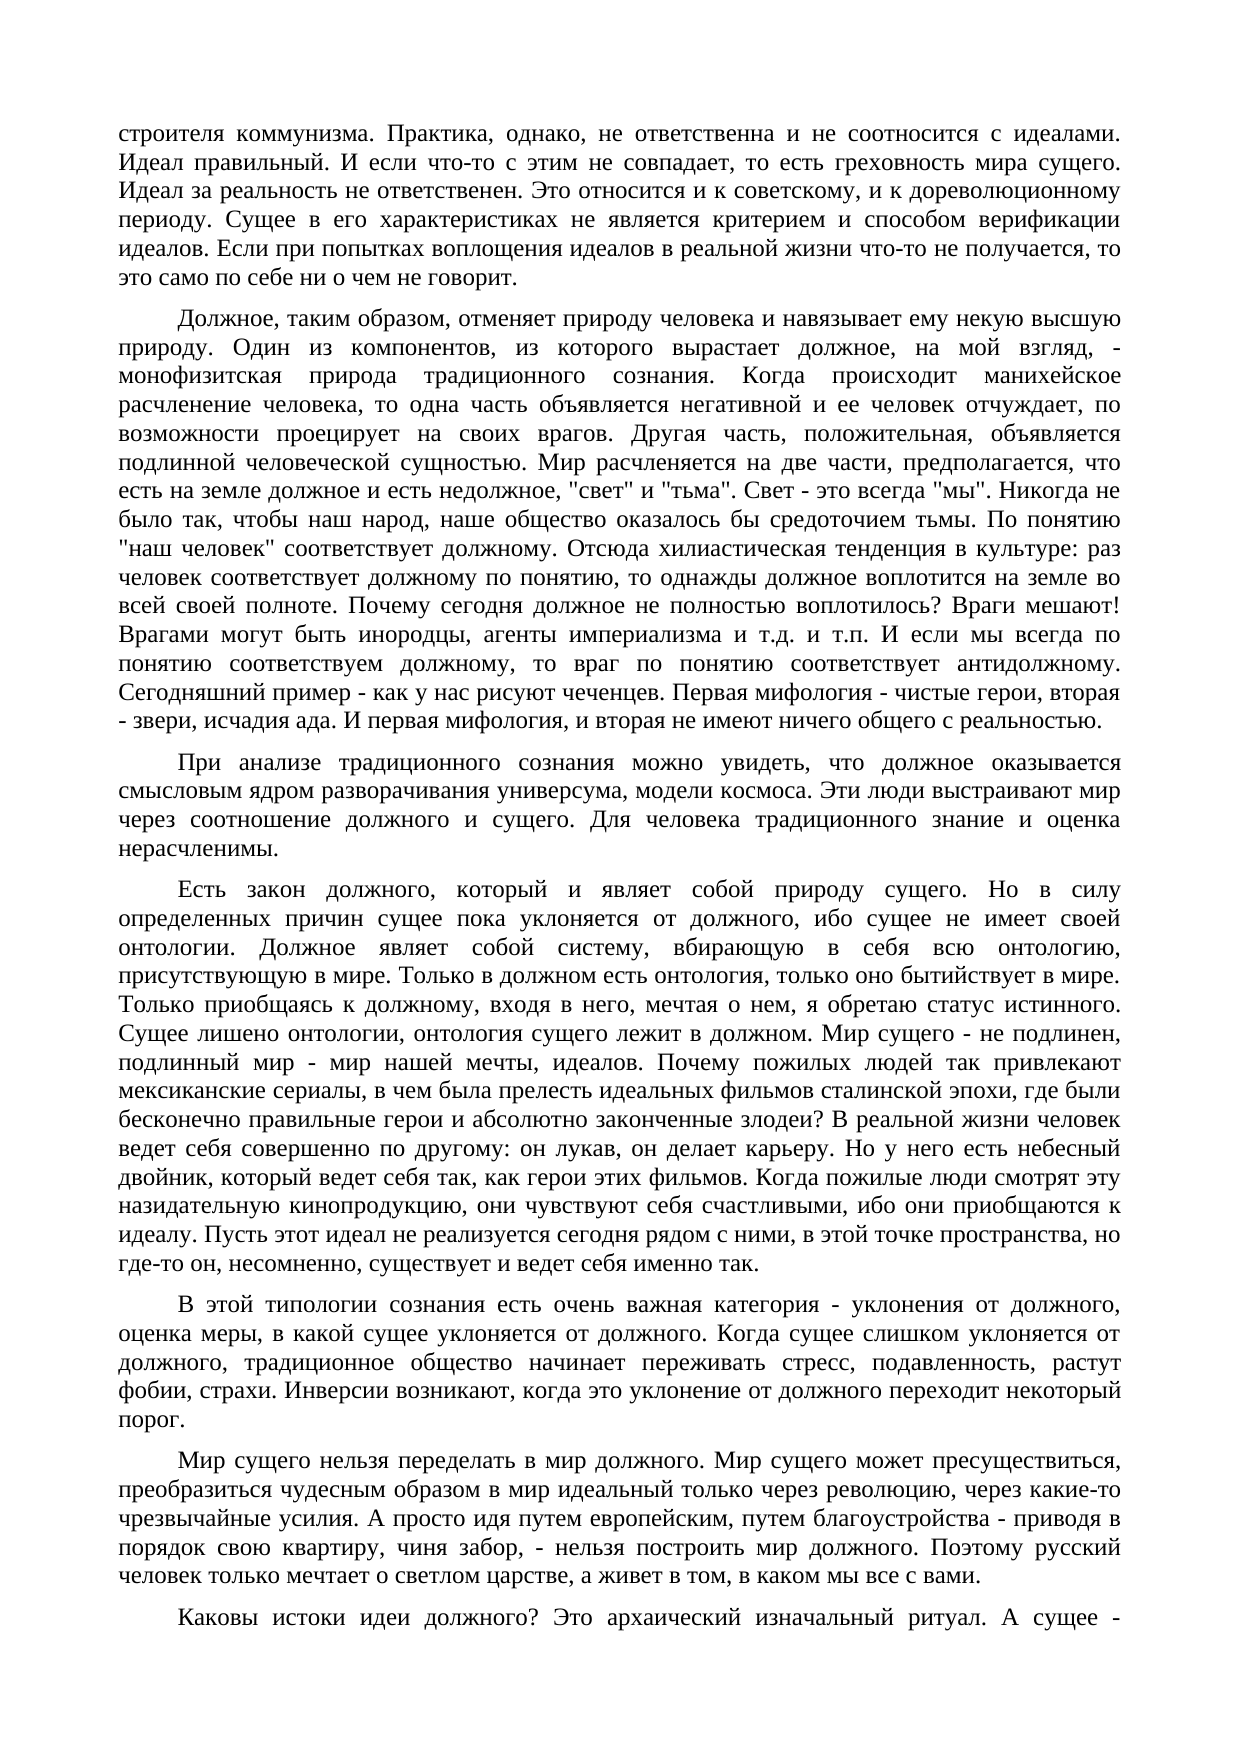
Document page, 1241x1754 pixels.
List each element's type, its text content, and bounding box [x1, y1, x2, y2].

text При анализе традиционного сознания можно увидеть, что должное оказывается смысловым ядром разворачивания универсума, модели космоса. Эти люди выстраивают мир через соотношение должного и сущего. Для человека традиционного знание и оценка нерасчленимы. [118, 747, 1122, 862]
text В этой типологии сознания есть очень важная категория - уклонения от должного, оценка меры, в какой сущее уклоняется от должного. Когда сущее слишком уклоняется от должного, традиционное общество начинает переживать стресс, подавленность, растут фобии, страхи. Инверсии возникают, когда это уклонение от должного переходит некоторый порог. [118, 1289, 1122, 1433]
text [118, 118, 1122, 291]
text Мир сущего нельзя переделать в мир должного. Мир сущего может пресуществиться, преобразиться чудесным образом в мир идеальный только через революцию, через какие-то чрезвычайные усилия. А просто идя путем европейским, путем благоустройства - приводя в порядок свою квартиру, чиня забор, - нельзя построить мир должного. Поэтому русский человек только мечтает о светлом царстве, а живет в том, в каком мы все с вами. [118, 1446, 1122, 1589]
text Должное, таким образом, отменяет природу человека и навязывает ему некую высшую природу. Один из компонентов, из которого вырастает должное, на мой взгляд, - монофизитская природа традиционного сознания. Когда происходит манихейское расчленение человека, то одна часть объявляется негативной и ее человек отчуждает, по возможности проецирует на своих врагов. Другая часть, положительная, объявляется подлинной человеческой сущностью. Мир расчленяется на две части, предполагается, что есть на земле должное и есть недолжное, "свет" и "тьма". Свет - это всегда "мы". Никогда не было так, чтобы наш народ, наше общество оказалось бы средоточием тьмы. По понятию "наш человек" соответствует должному. Отсюда хилиастическая тенденция в культуре: раз человек соответствует должному по понятию, то однажды должное воплотится на земле во всей своей полноте. Почему сегодня должное не полностью воплотилось? Враги мешают! Врагами могут быть инородцы, агенты империализма и т.д. и т.п. И если мы всегда по понятию соответствуем должному, то враг по понятию соответствует антидолжному. Сегодняшний пример - как у нас рисуют чеченцев. Первая мифология - чистые герои, вторая - звери, исчадия ада. И первая мифология, и вторая не имеют ничего общего с реальностью. [118, 303, 1122, 734]
text Есть закон должного, который и являет собой природу сущего. Но в силу определенных причин сущее пока уклоняется от должного, ибо сущее не имеет своей онтологии. Должное являет собой систему, вбирающую в себя всю онтологию, присутствующую в мире. Только в должном есть онтология, только оно бытийствует в мире. Только приобщаясь к должному, входя в него, мечтая о нем, я обретаю статус истинного. Сущее лишено онтологии, онтология сущего лежит в должном. Мир сущего - не подлинен, подлинный мир - мир нашей мечты, идеалов. Почему пожилых людей так привлекают мексиканские сериалы, в чем была прелесть идеальных фильмов сталинской эпохи, где были бесконечно правильные герои и абсолютно законченные злодеи? В реальной жизни человек ведет себя совершенно по другому: он лукав, он делает карьеру. Но у него есть небесный двойник, который ведет себя так, как герои этих фильмов. Когда пожилые люди смотрят эту назидательную кинопродукцию, они чувствуют себя счастливыми, ибо они приобщаются к идеалу. Пусть этот идеал не реализуется сегодня рядом с ними, в этой точке пространства, но где-то он, несомненно, существует и ведет себя именно так. [118, 874, 1122, 1277]
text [118, 1602, 1122, 1631]
